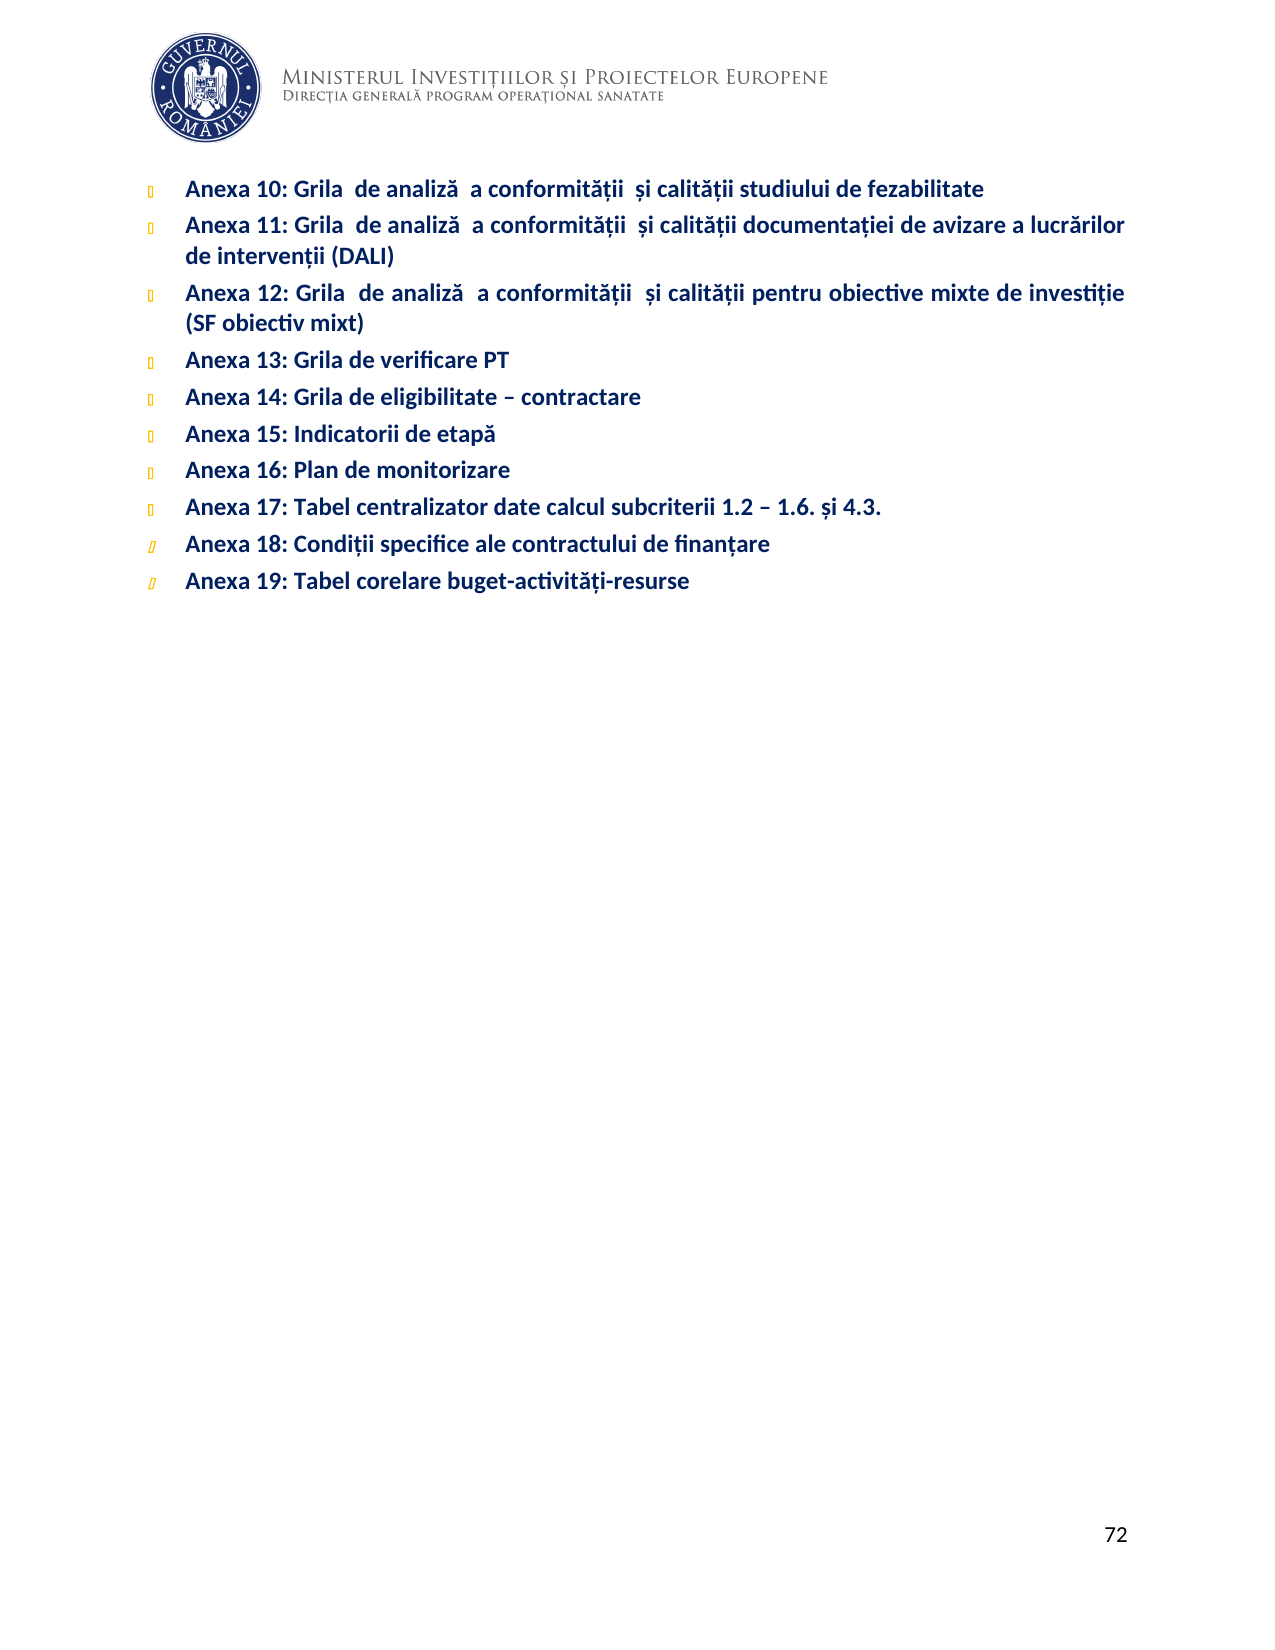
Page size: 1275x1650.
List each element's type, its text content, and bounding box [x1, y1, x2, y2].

list Anexa 18: Condiții specifice ale contractului de finanțare [148, 528, 1127, 559]
list Anexa 13: Grila de verificare PT [148, 344, 1127, 375]
list Anexa 10: Grila de analiză a conformității și calității studiului de fezabilitate [148, 173, 1127, 203]
list Anexa 12: Grila de analiză a conformității și calității pentru obiective mixte de investiție (SF obiectiv mixt) [148, 277, 1127, 338]
list Anexa 11: Grila de analiză a conformității și calității documentației de avizare a lucrărilor de intervenții (DALI) [148, 210, 1127, 271]
picture [147, 29, 852, 145]
list Anexa 15: Indicatorii de etapă [148, 418, 1127, 448]
list Anexa 14: Grila de eligibilitate – contractare [148, 381, 1127, 412]
list Anexa 19: Tabel corelare buget-activități-resurse [148, 565, 1127, 595]
list Anexa 17: Tabel centralizator date calcul subcriterii 1.2 – 1.6. și 4.3. [148, 491, 1127, 522]
list Anexa 16: Plan de monitorizare [148, 454, 1127, 485]
